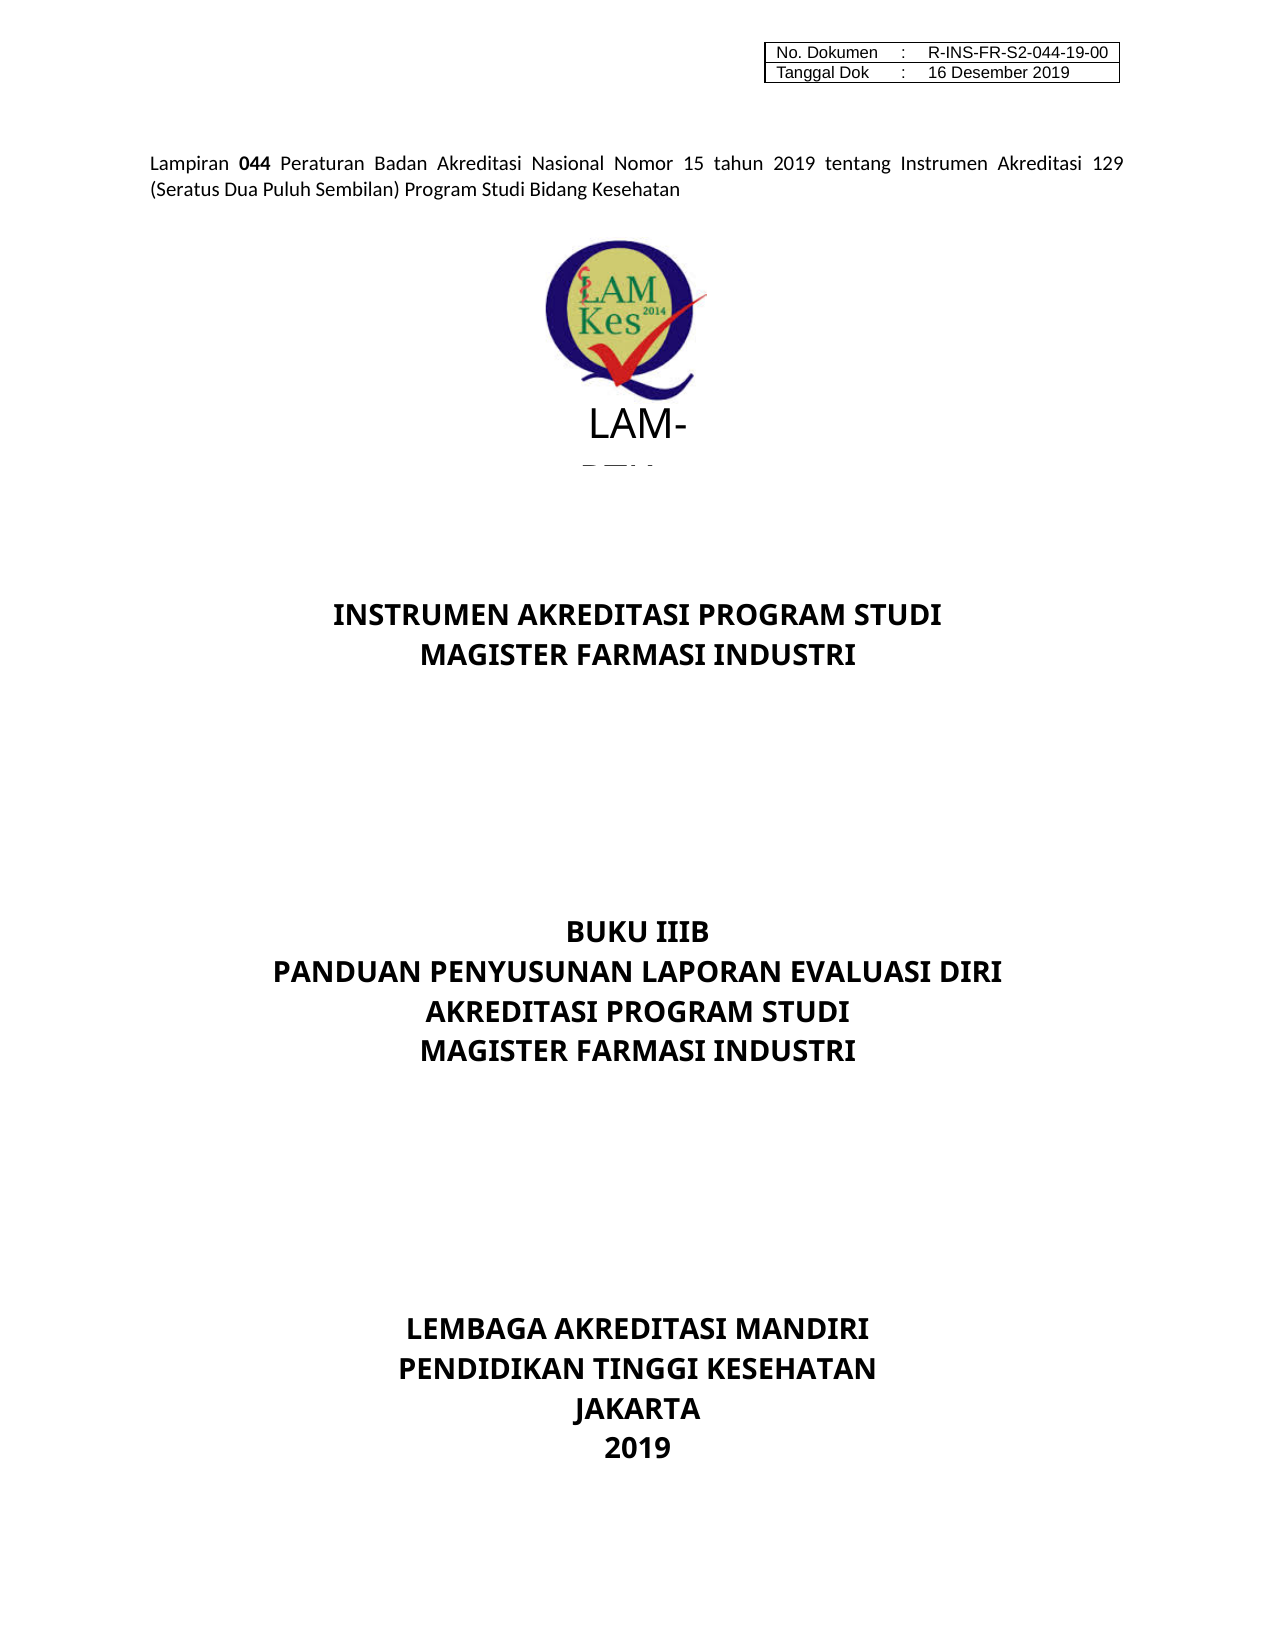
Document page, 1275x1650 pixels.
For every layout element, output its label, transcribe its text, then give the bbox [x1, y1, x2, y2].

text LEMBAGA AKREDITASI MANDIRI [150, 1308, 1125, 1348]
text BUKU IIIB [150, 912, 1125, 951]
text MAGISTER FARMASI INDUSTRI [150, 1031, 1125, 1070]
text AKREDITASI PROGRAM STUDI [150, 991, 1125, 1031]
text MAGISTER FARMASI INDUSTRI [150, 634, 1125, 673]
text Lampiran 044 Peraturan Badan Akreditasi Nasional Nomor 15 tahun 2019 tentang Instrumen Akreditasi 129 (Seratus Dua Puluh Sembilan) Program Studi Bidang Kesehatan [150, 150, 1125, 202]
text 2019 [150, 1428, 1125, 1467]
text PENDIDIKAN TINGGI KESEHATAN [150, 1348, 1125, 1388]
picture [537, 237, 707, 404]
text PANDUAN PENYUSUNAN LAPORAN EVALUASI DIRI [150, 951, 1125, 991]
text JAKARTA [150, 1388, 1125, 1428]
text INSTRUMEN AKREDITASI PROGRAM STUDI [150, 594, 1125, 634]
